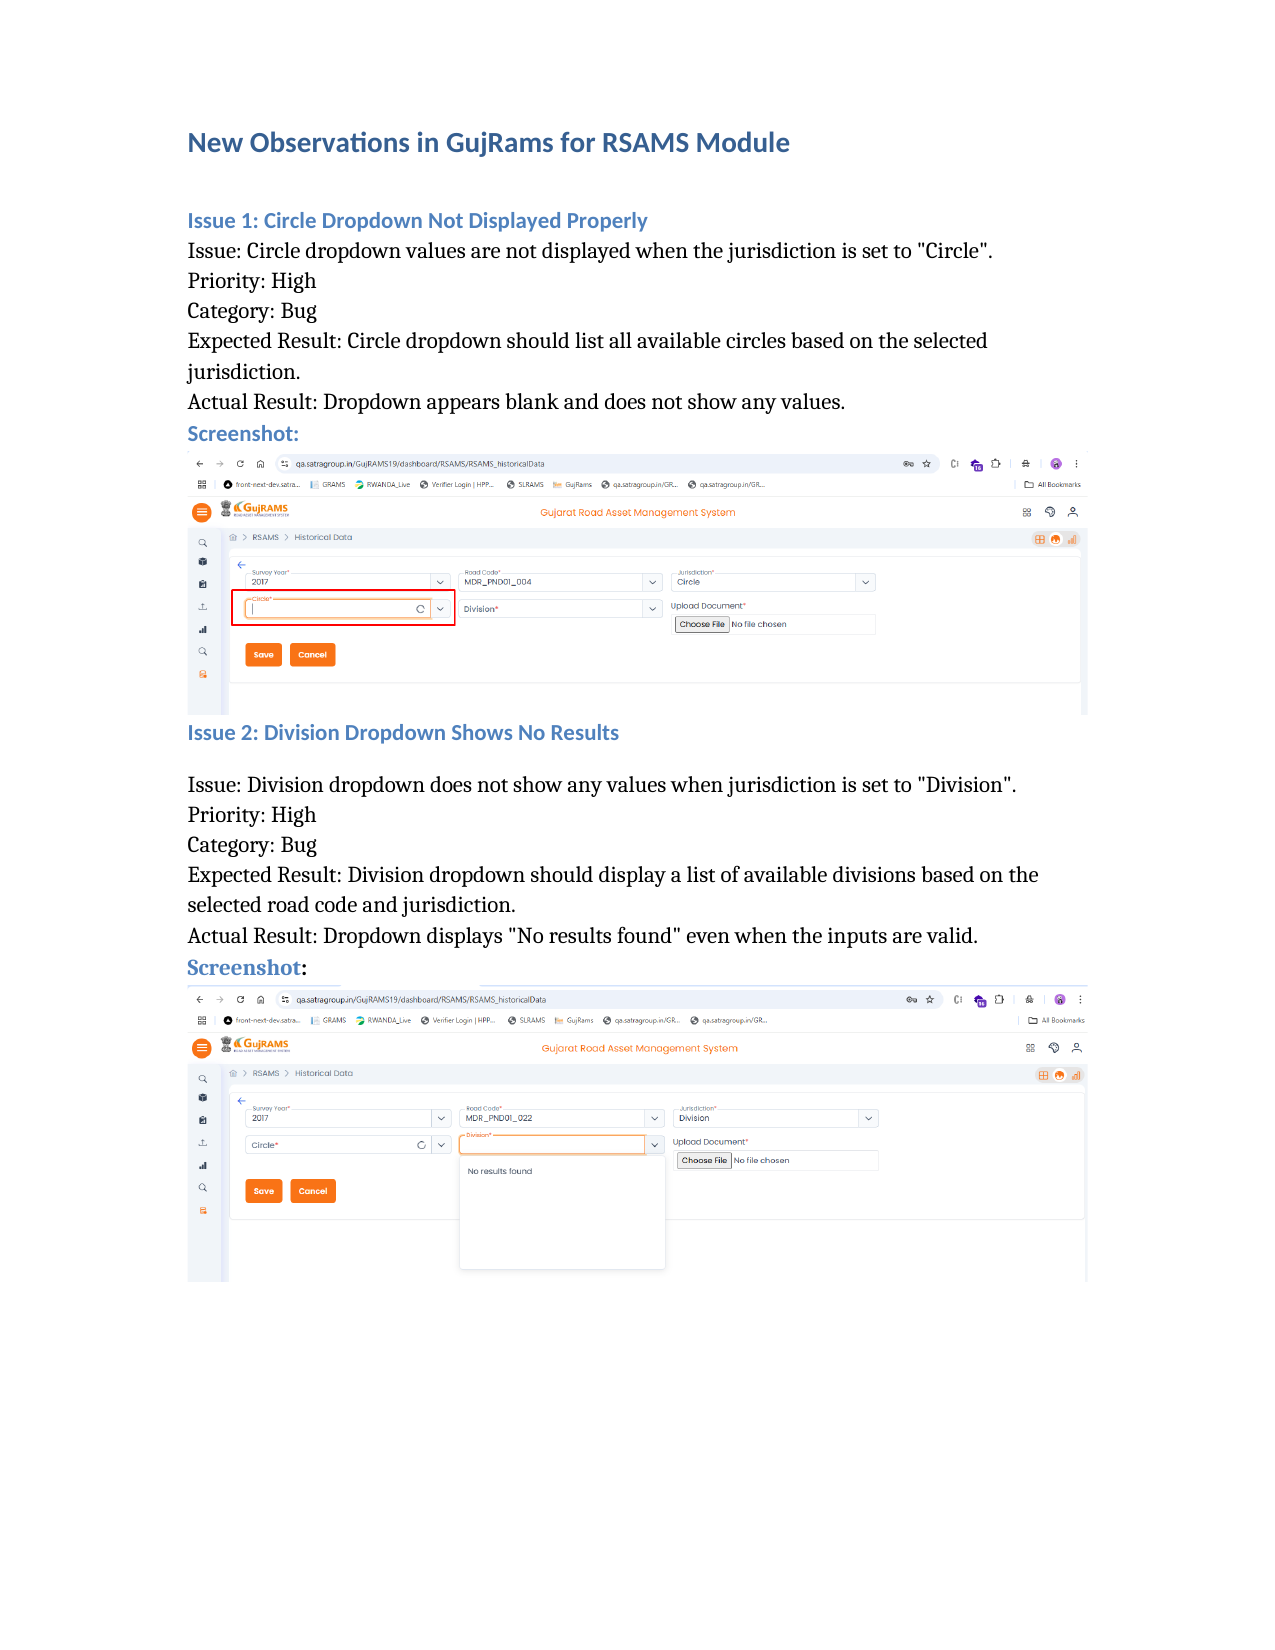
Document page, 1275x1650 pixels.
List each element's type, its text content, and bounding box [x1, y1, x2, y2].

subtitle New Observations in GujRams for RSAMS Module [187, 124, 1087, 200]
subtitle Issue 1: Circle Dropdown Not Displayed Properly Issue: Circle dropdown values are not displayed when the jurisdiction is set to "Circle". Priority: High Category: Bug Expected Result: Circle dropdown should list all available circles based on the selected jurisdiction. Actual Result: Dropdown appears blank and does not show any values. Screenshot: Issue 2: Division Dropdown Shows No Results [187, 206, 1087, 451]
subtitle Issue 1: Circle Dropdown Not Displayed Properly Issue: Circle dropdown values are not displayed when the jurisdiction is set to "Circle". Priority: High Category: Bug Expected Result: Circle dropdown should list all available circles based on the selected jurisdiction. Actual Result: Dropdown appears blank and does not show any values. Screenshot: Issue 2: Division Dropdown Shows No Results [187, 715, 1087, 746]
subtitle Issue: Division dropdown does not show any values when jurisdiction is set to "Division". Priority: High Category: Bug Expected Result: Division dropdown should display a list of available divisions based on the selected road code and jurisdiction. Actual Result: Dropdown displays "No results found" even when the inputs are valid. Screenshot: [187, 771, 1087, 981]
picture [187, 985, 1088, 1282]
picture [187, 451, 1088, 715]
